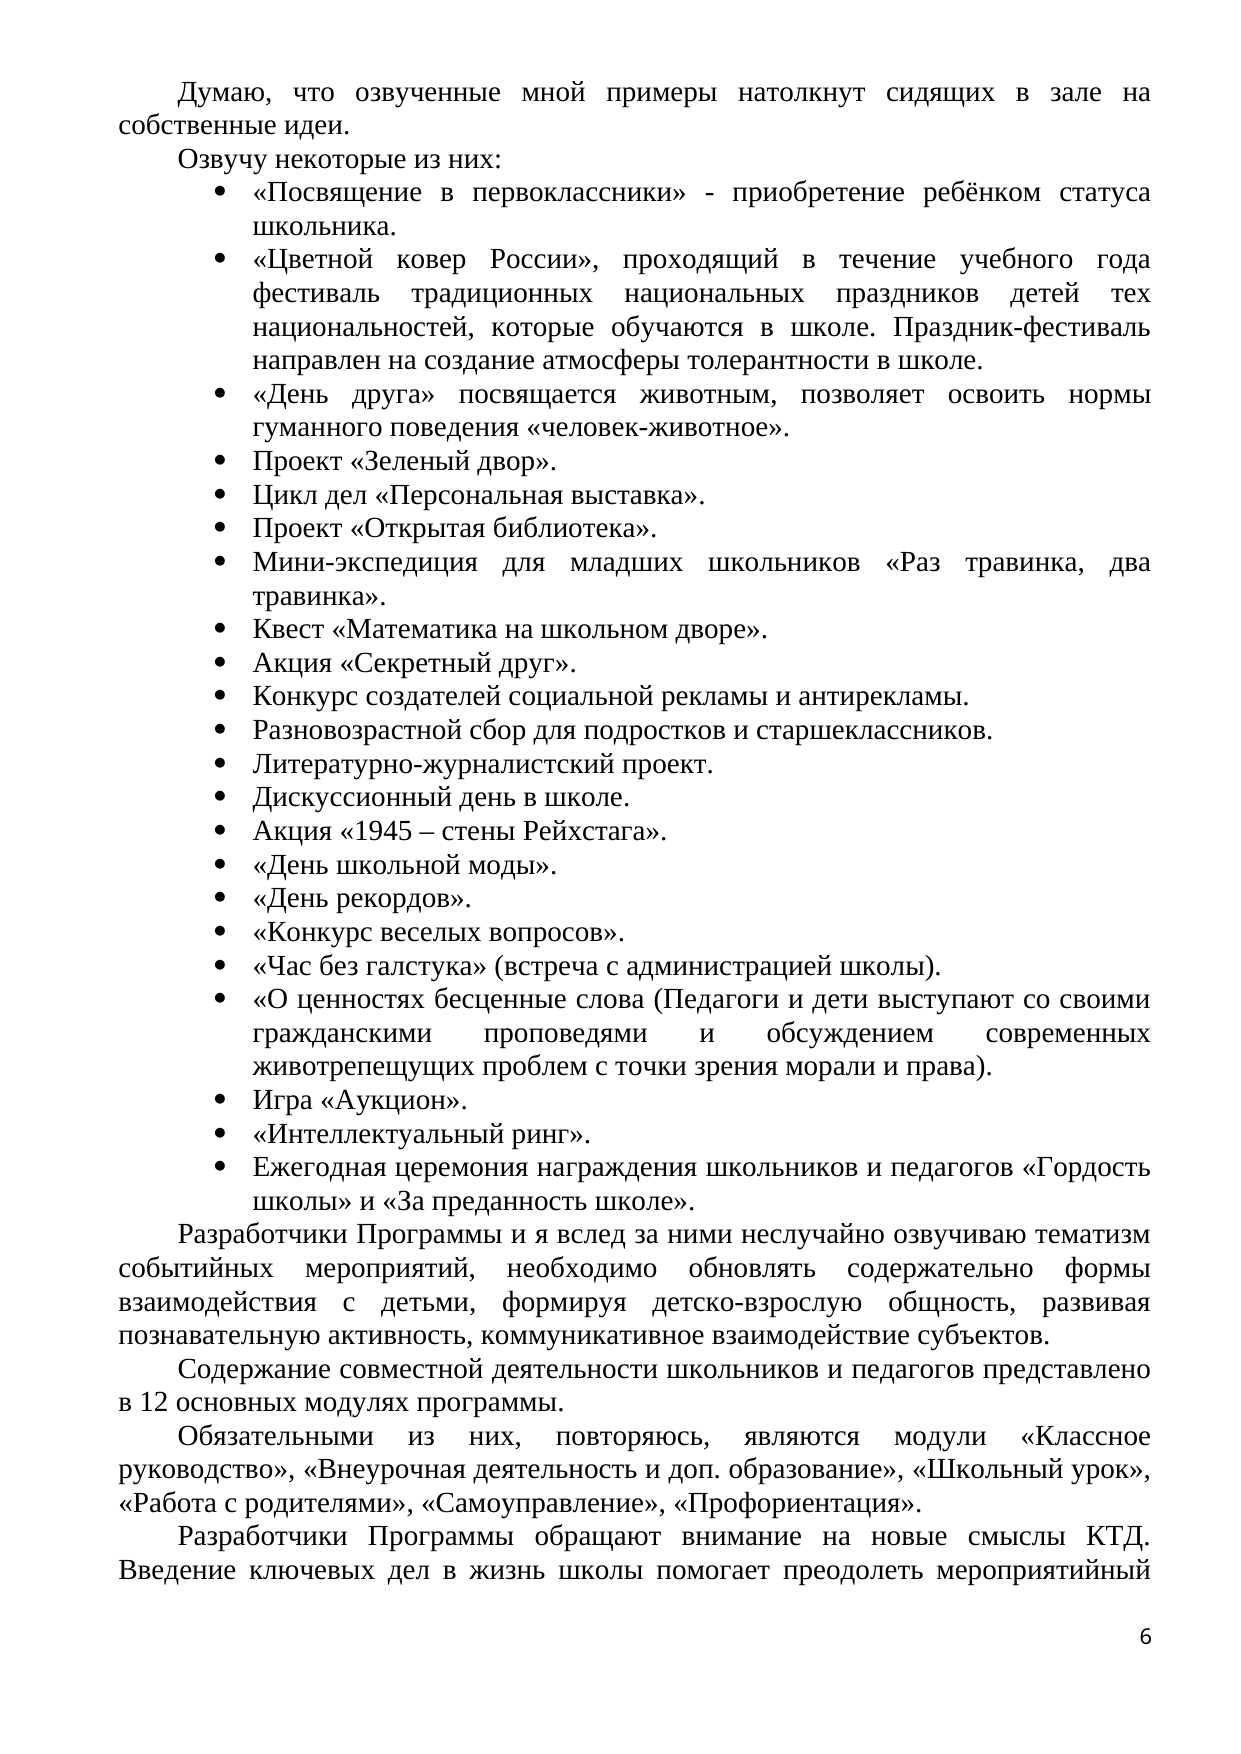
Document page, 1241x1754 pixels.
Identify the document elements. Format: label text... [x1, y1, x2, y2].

text Озвучу некоторые из них: [118, 141, 1152, 174]
text Содержание совместной деятельности школьников и педагогов представлено в 12 основных модулях программы. [118, 1351, 1152, 1418]
list «О ценностях бесценные слова (Педагоги и дети выступают со своими гражданскими проповедями и обсуждением современных животрепещущих проблем с точки зрения морали и права). [215, 981, 1152, 1082]
list Конкурс создателей социальной рекламы и антирекламы. [215, 678, 1152, 712]
list Акция «1945 – стены Рейхстага». [215, 813, 1152, 847]
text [118, 1518, 1152, 1586]
list «Цветной ковер России», проходящий в течение учебного года фестиваль традиционных национальных праздников детей тех национальностей, которые обучаются в школе. Праздник-фестиваль направлен на создание атмосферы толерантности в школе. [215, 242, 1152, 376]
list Цикл дел «Персональная выставка». [215, 477, 1152, 510]
list Мини-экспедиция для младших школьников «Раз травинка, два травинка». [215, 544, 1152, 611]
list «Час без галстука» (встреча с администрацией школы). [215, 948, 1152, 981]
text Обязательными из них, повторяюсь, являются модули «Классное руководство», «Внеурочная деятельность и доп. образование», «Школьный урок», «Работа с родителями», «Самоуправление», «Профориентация». [118, 1418, 1152, 1518]
list Дискуссионный день в школе. [215, 779, 1152, 813]
list Проект «Открытая библиотека». [215, 510, 1152, 544]
list «Конкурс веселых вопросов». [215, 914, 1152, 948]
list Ежегодная церемония награждения школьников и педагогов «Гордость школы» и «За преданность школе». [215, 1149, 1152, 1217]
list Разновозрастной сбор для подростков и старшеклассников. [215, 712, 1152, 746]
list «Интеллектуальный ринг». [215, 1116, 1152, 1149]
text Разработчики Программы и я вслед за ними неслучайно озвучиваю тематизм событийных мероприятий, необходимо обновлять содержательно формы взаимодействия с детьми, формируя детско-взрослую общность, развивая познавательную активность, коммуникативное взаимодействие субъектов. [118, 1217, 1152, 1351]
list «День друга» посвящается животным, позволяет освоить нормы гуманного поведения «человек-животное». [215, 376, 1152, 443]
list Проект «Зеленый двор». [215, 443, 1152, 477]
list Квест «Математика на школьном дворе». [215, 611, 1152, 645]
text Думаю, что озвученные мной примеры натолкнут сидящих в зале на собственные идеи. [118, 74, 1152, 141]
list «День рекордов». [215, 880, 1152, 914]
list «Посвящение в первоклассники» - приобретение ребёнком статуса школьника. [215, 174, 1152, 242]
list «День школьной моды». [215, 847, 1152, 880]
list Литературно-журналистский проект. [215, 746, 1152, 779]
list Игра «Аукцион». [215, 1082, 1152, 1116]
list Акция «Секретный друг». [215, 645, 1152, 678]
